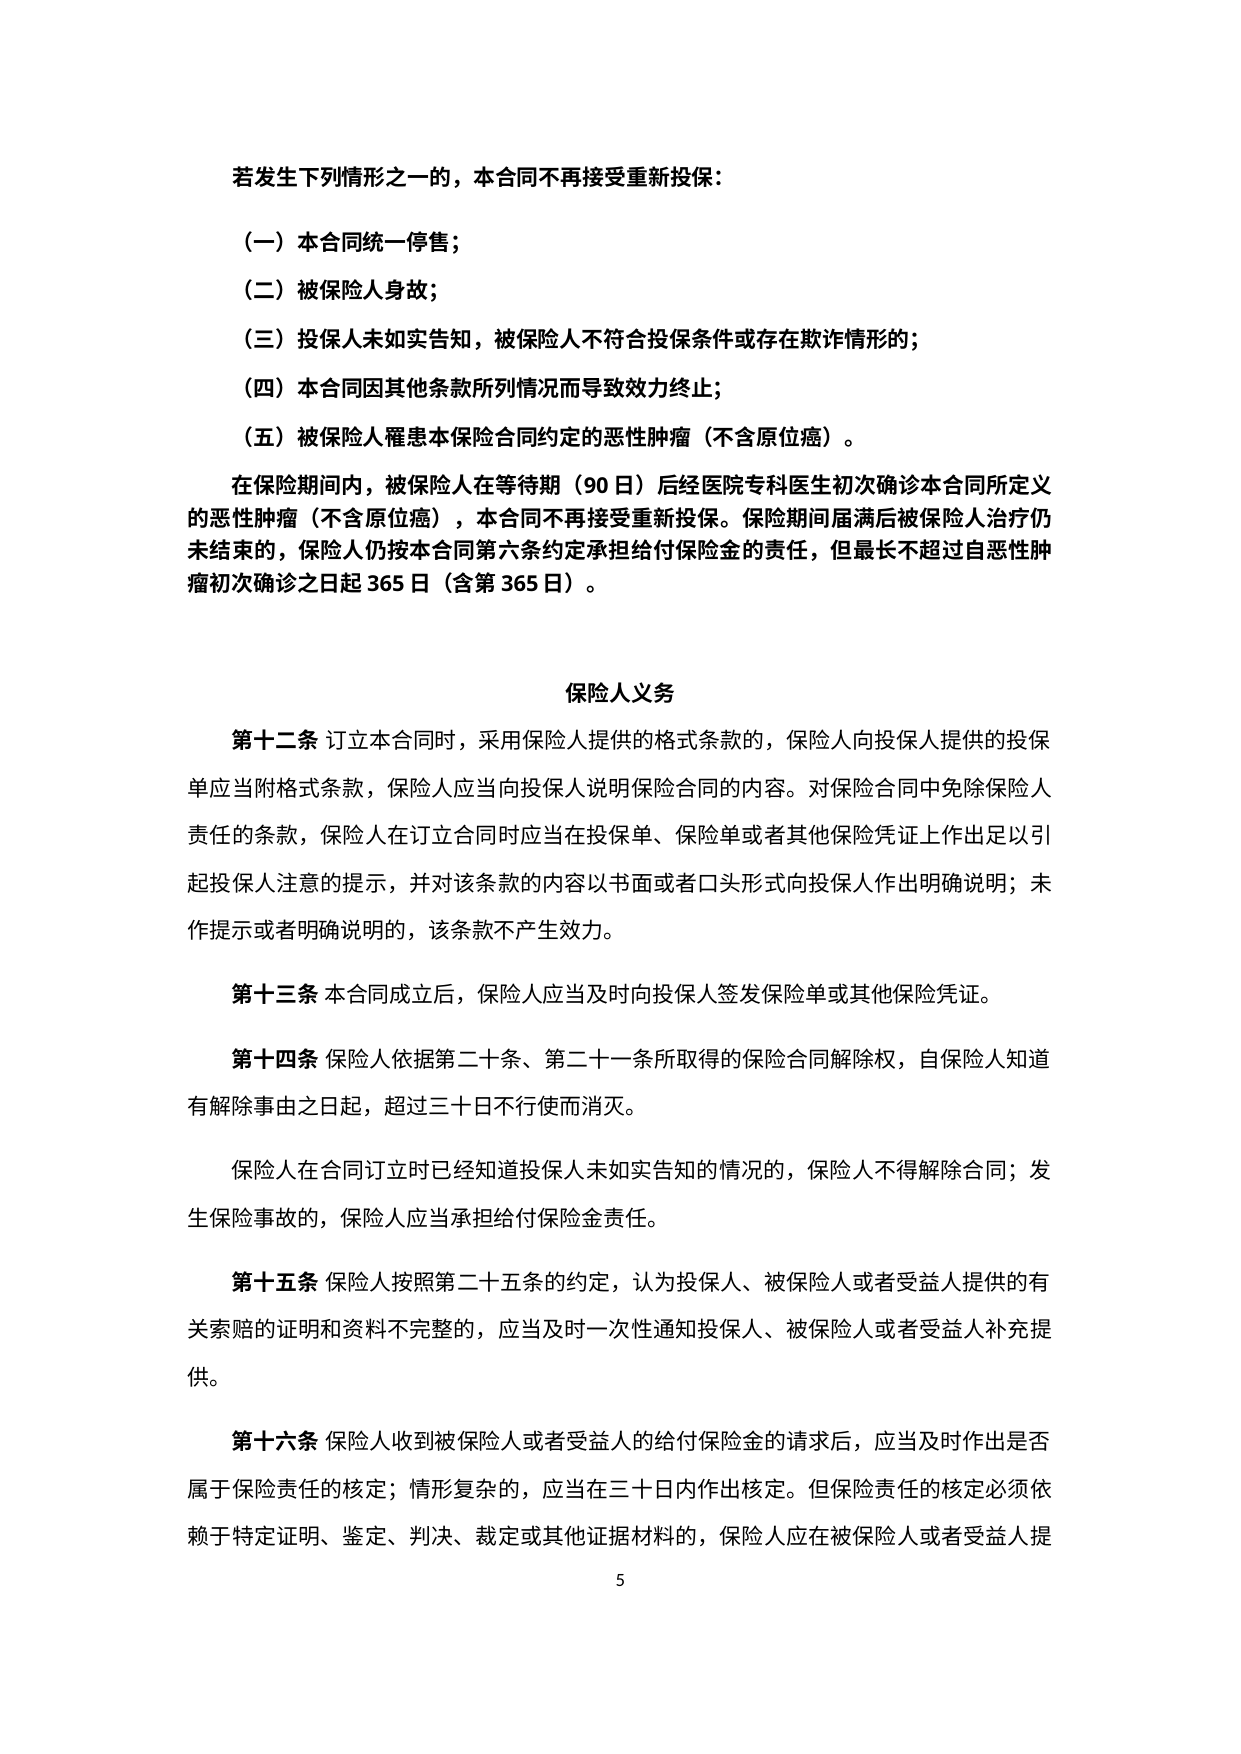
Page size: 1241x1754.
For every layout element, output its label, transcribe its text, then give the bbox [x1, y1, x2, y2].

list 第十三条 本合同成立后，保险人应当及时向投保人签发保险单或其他保险凭证。 [187, 977, 1053, 1009]
text （一）本合同统一停售； [187, 224, 1053, 257]
text 保险人义务 [187, 676, 1053, 707]
text （五）被保险人罹患本保险合同约定的恶性肿瘤（不含原位癌）。 [187, 419, 1053, 452]
text 在保险期间内，被保险人在等待期（90日）后经医院专科医生初次确诊本合同所定义的恶性肿瘤（不含原位癌），本合同不再接受重新投保。保险期间届满后被保险人治疗仍未结束的，保险人仍按本合同第六条约定承担给付保险金的责任，但最长不超过自恶性肿瘤初次确诊之日起365日（含第365日）。 [187, 468, 1053, 598]
text （二）被保险人身故； [187, 273, 1053, 306]
text 保险人在合同订立时已经知道投保人未如实告知的情况的，保险人不得解除合同；发生保险事故的，保险人应当承担给付保险金责任。 [187, 1153, 1053, 1232]
list 第十五条 保险人按照第二十五条的约定，认为投保人、被保险人或者受益人提供的有关索赔的证明和资料不完整的，应当及时一次性通知投保人、被保险人或者受益人补充提供。 [187, 1265, 1053, 1392]
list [187, 1424, 1053, 1551]
list 若发生下列情形之一的，本合同不再接受重新投保： [187, 160, 1053, 192]
text （四）本合同因其他条款所列情况而导致效力终止； [187, 371, 1053, 403]
text （三）投保人未如实告知，被保险人不符合投保条件或存在欺诈情形的； [187, 322, 1053, 354]
list 第十二条 订立本合同时，采用保险人提供的格式条款的，保险人向投保人提供的投保单应当附格式条款，保险人应当向投保人说明保险合同的内容。对保险合同中免除保险人责任的条款，保险人在订立合同时应当在投保单、保险单或者其他保险凭证上作出足以引起投保人注意的提示，并对该条款的内容以书面或者口头形式向投保人作出明确说明；未作提示或者明确说明的，该条款不产生效力。 [187, 723, 1053, 945]
list 第十四条 保险人依据第二十条、第二十一条所取得的保险合同解除权，自保险人知道有解除事由之日起，超过三十日不行使而消灭。 [187, 1042, 1053, 1121]
